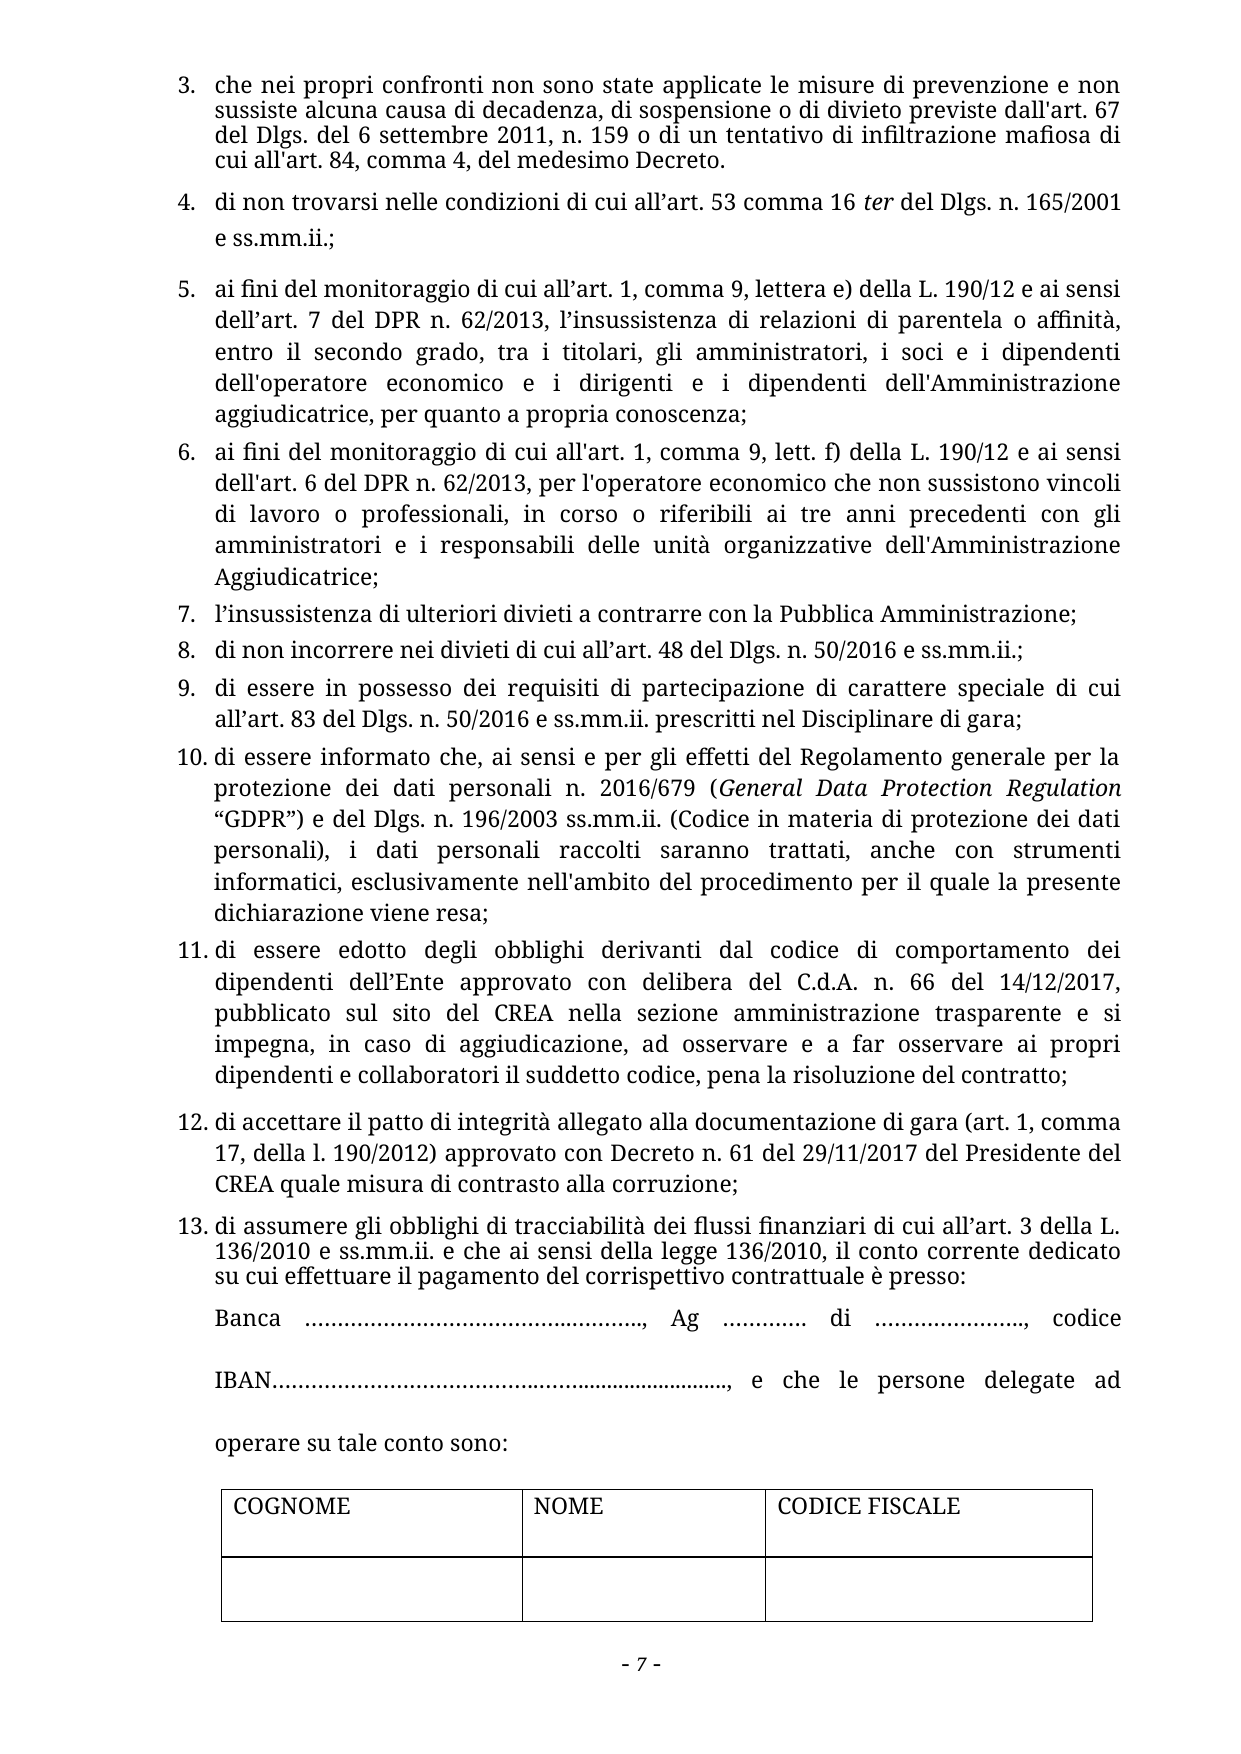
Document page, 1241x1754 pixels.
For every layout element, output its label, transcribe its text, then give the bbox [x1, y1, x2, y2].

list l’insussistenza di ulteriori divieti a contrarre con la Pubblica Amministrazione; [177, 598, 1122, 629]
table_header CODICE FISCALE [766, 1490, 1092, 1556]
list di non trovarsi nelle condizioni di cui all’art. 53 comma 16 ter del Dlgs. n. 165/2001 e ss.mm.ii.; [177, 186, 1122, 253]
table_header COGNOME [222, 1490, 522, 1556]
list di assumere gli obblighi di tracciabilità dei flussi finanziari di cui all’art. 3 della L. 136/2010 e ss.mm.ii. e che ai sensi della legge 136/2010, il conto corrente dedicato su cui effettuare il pagamento del corrispettivo contrattuale è presso: [177, 1214, 1122, 1289]
list di essere in possesso dei requisiti di partecipazione di carattere speciale di cui all’art. 83 del Dlgs. n. 50/2016 e ss.mm.ii. prescritti nel Disciplinare di gara; [177, 672, 1122, 734]
list di essere edotto degli obblighi derivanti dal codice di comportamento dei dipendenti dell’Ente approvato con delibera del C.d.A. n. 66 del 14/12/2017, pubblicato sul sito del CREA nella sezione amministrazione trasparente e si impegna, in caso di aggiudicazione, ad osservare e a far osservare ai propri dipendenti e collaboratori il suddetto codice, pena la risoluzione del contratto; [177, 934, 1122, 1090]
table_cell [222, 1558, 522, 1621]
list che nei propri confronti non sono state applicate le misure di prevenzione e non sussiste alcuna causa di decadenza, di sospensione o di divieto previste dall'art. 67 del Dlgs. del 6 settembre 2011, n. 159 o di un tentativo di infiltrazione mafiosa di cui all'art. 84, comma 4, del medesimo Decreto. [177, 74, 1122, 174]
table_cell [523, 1558, 765, 1621]
table_cell [766, 1558, 1092, 1621]
text Banca …………………………………..……….., Ag …………. di ………………….., codice IBAN…………………………………..…….........................., e che le persone delegate ad operare su tale conto sono: [214, 1302, 1122, 1458]
list ai fini del monitoraggio di cui all’art. 1, comma 9, lettera e) della L. 190/12 e ai sensi dell’art. 7 del DPR n. 62/2013, l’insussistenza di relazioni di parentela o affinità, entro il secondo grado, tra i titolari, gli amministratori, i soci e i dipendenti dell'operatore economico e i dirigenti e i dipendenti dell'Amministrazione aggiudicatrice, per quanto a propria conoscenza; [177, 273, 1122, 429]
list di non incorrere nei divieti di cui all’art. 48 del Dlgs. n. 50/2016 e ss.mm.ii.; [177, 634, 1122, 665]
list di essere informato che, ai sensi e per gli effetti del Regolamento generale per la protezione dei dati personali n. 2016/679 (General Data Protection Regulation “GDPR”) e del Dlgs. n. 196/2003 ss.mm.ii. (Codice in materia di protezione dei dati personali), i dati personali raccolti saranno trattati, anche con strumenti informatici, esclusivamente nell'ambito del procedimento per il quale la presente dichiarazione viene resa; [177, 740, 1122, 928]
list ai fini del monitoraggio di cui all'art. 1, comma 9, lett. f) della L. 190/12 e ai sensi dell'art. 6 del DPR n. 62/2013, per l'operatore economico che non sussistono vincoli di lavoro o professionali, in corso o riferibili ai tre anni precedenti con gli amministratori e i responsabili delle unità organizzative dell'Amministrazione Aggiudicatrice; [177, 436, 1122, 592]
table_header NOME [523, 1490, 765, 1556]
list di accettare il patto di integrità allegato alla documentazione di gara (art. 1, comma 17, della l. 190/2012) approvato con Decreto n. 61 del 29/11/2017 del Presidente del CREA quale misura di contrasto alla corruzione; [177, 1105, 1122, 1199]
